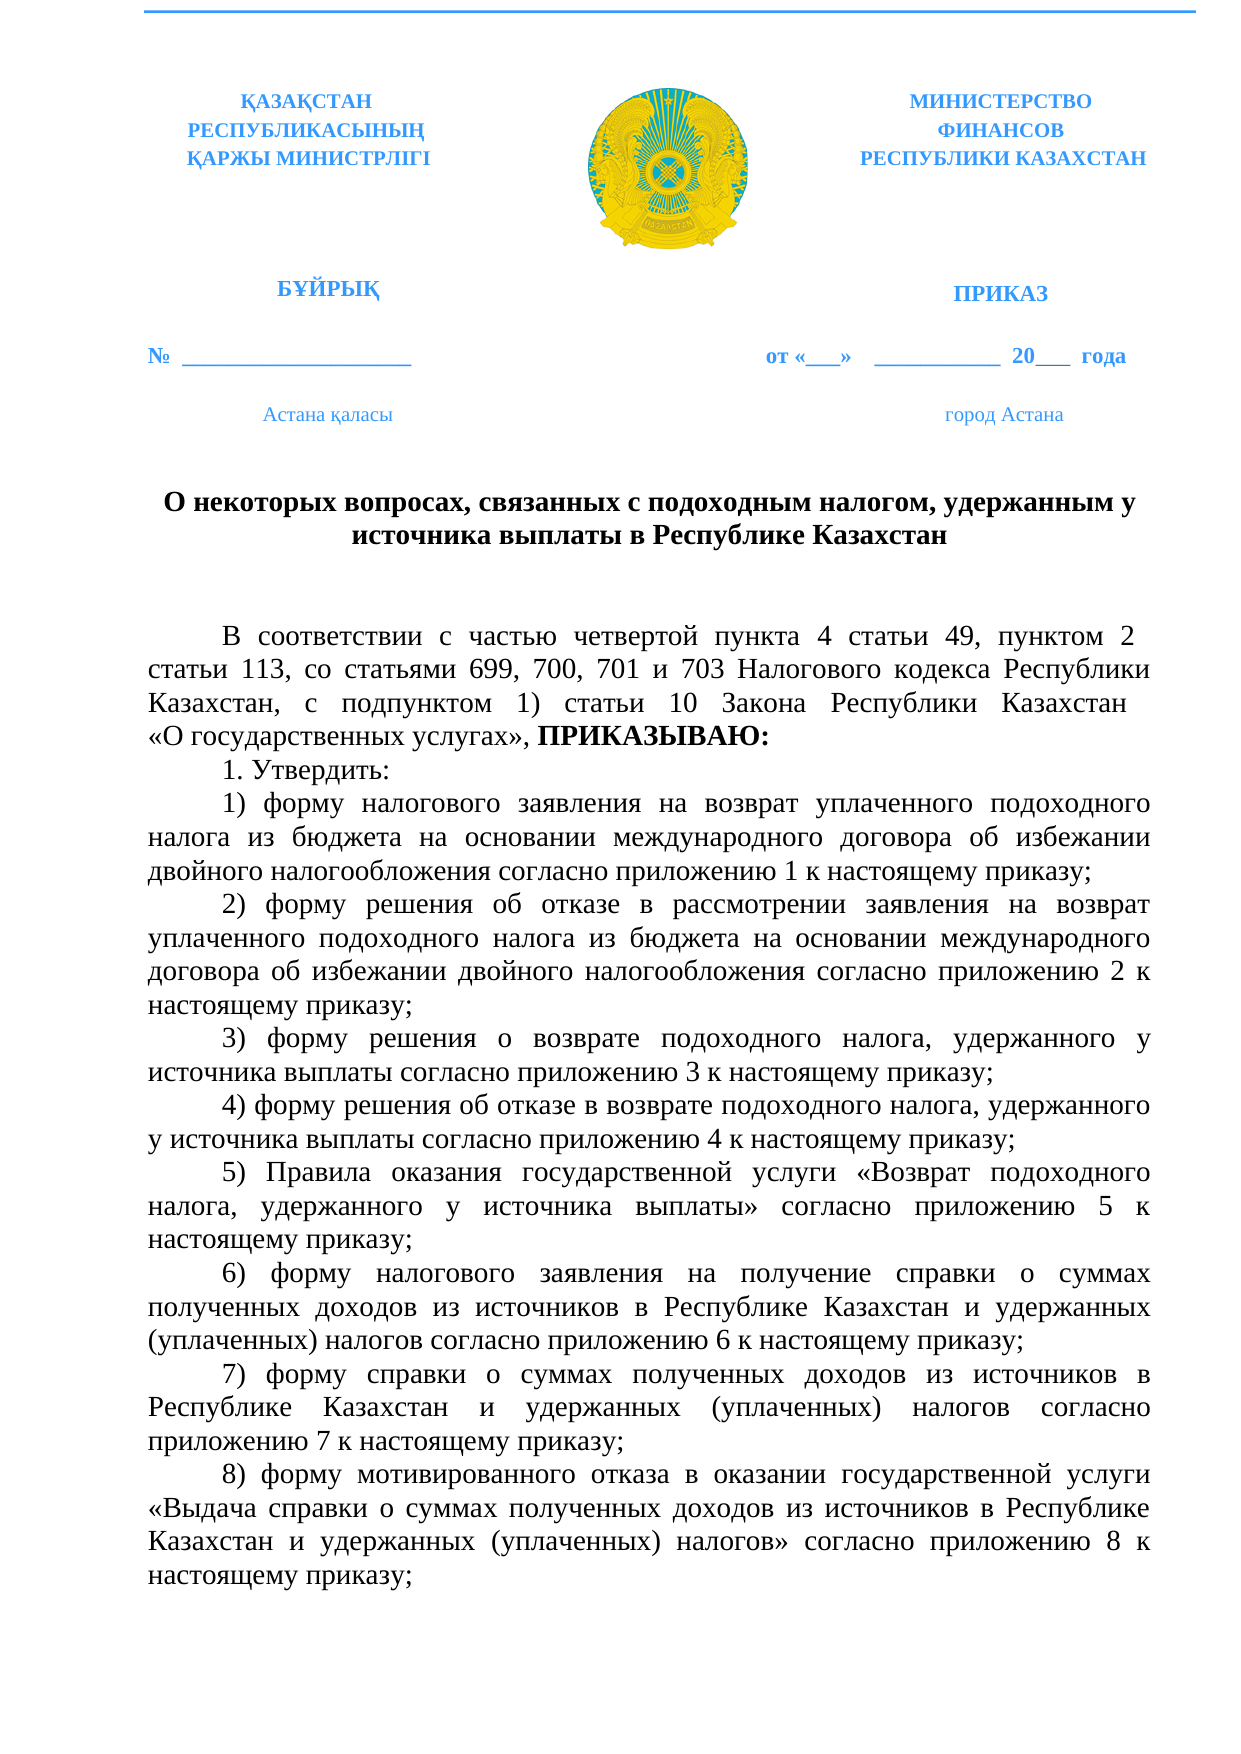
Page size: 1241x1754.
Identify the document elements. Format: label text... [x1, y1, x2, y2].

text 2) форму решения об отказе в рассмотрении заявления на возврат уплаченного подоходного налога из бюджета на основании международного договора об избежании двойного налогообложения согласно приложению 2 к настоящему приказу; [148, 886, 1152, 1020]
text 3) форму решения о возврате подоходного налога, удержанного у источника выплаты согласно приложению 3 к настоящему приказу; [148, 1020, 1152, 1087]
text 4) форму решения об отказе в возврате подоходного налога, удержанного у источника выплаты согласно приложению 4 к настоящему приказу; [148, 1087, 1152, 1154]
text Астана қаласы город Астана [148, 402, 1152, 426]
text 1. Утвердить: [148, 752, 1152, 786]
text 8) форму мотивированного отказа в оказании государственной услуги «Выдача справки о суммах полученных доходов из источников в Республике Казахстан и удержанных (уплаченных) налогов» согласно приложению 8 к настоящему приказу; [148, 1456, 1152, 1591]
text О некоторых вопросах, связанных с подоходным налогом, удержанным у источника выплаты в Республике Казахстан [148, 484, 1152, 551]
text 7) форму справки о суммах полученных доходов из источников в Республике Казахстан и удержанных (уплаченных) налогов согласно приложению 7 к настоящему приказу; [148, 1356, 1152, 1456]
text 1) форму налогового заявления на возврат уплаченного подоходного налога из бюджета на основании международного договора об избежании двойного налогообложения согласно приложению 1 к настоящему приказу; [148, 786, 1152, 886]
text 6) форму налогового заявления на получение справки о суммах полученных доходов из источников в Республике Казахстан и удержанных (уплаченных) налогов согласно приложению 6 к настоящему приказу; [148, 1255, 1152, 1356]
text 5) Правила оказания государственной услуги «Возврат подоходного налога, удержанного у источника выплаты» согласно приложению 5 к настоящему приказу; [148, 1154, 1152, 1255]
picture [588, 88, 748, 249]
text В соответствии с частью четвертой пункта 4 статьи 49, пунктом 2 статьи 113, со статьями 699, 700, 701 и 703 Налогового кодекса Республики Казахстан, с подпунктом 1) статьи 10 Закона Республики Казахстан «О государственных услугах», ПРИКАЗЫВАЮ: [148, 618, 1152, 752]
